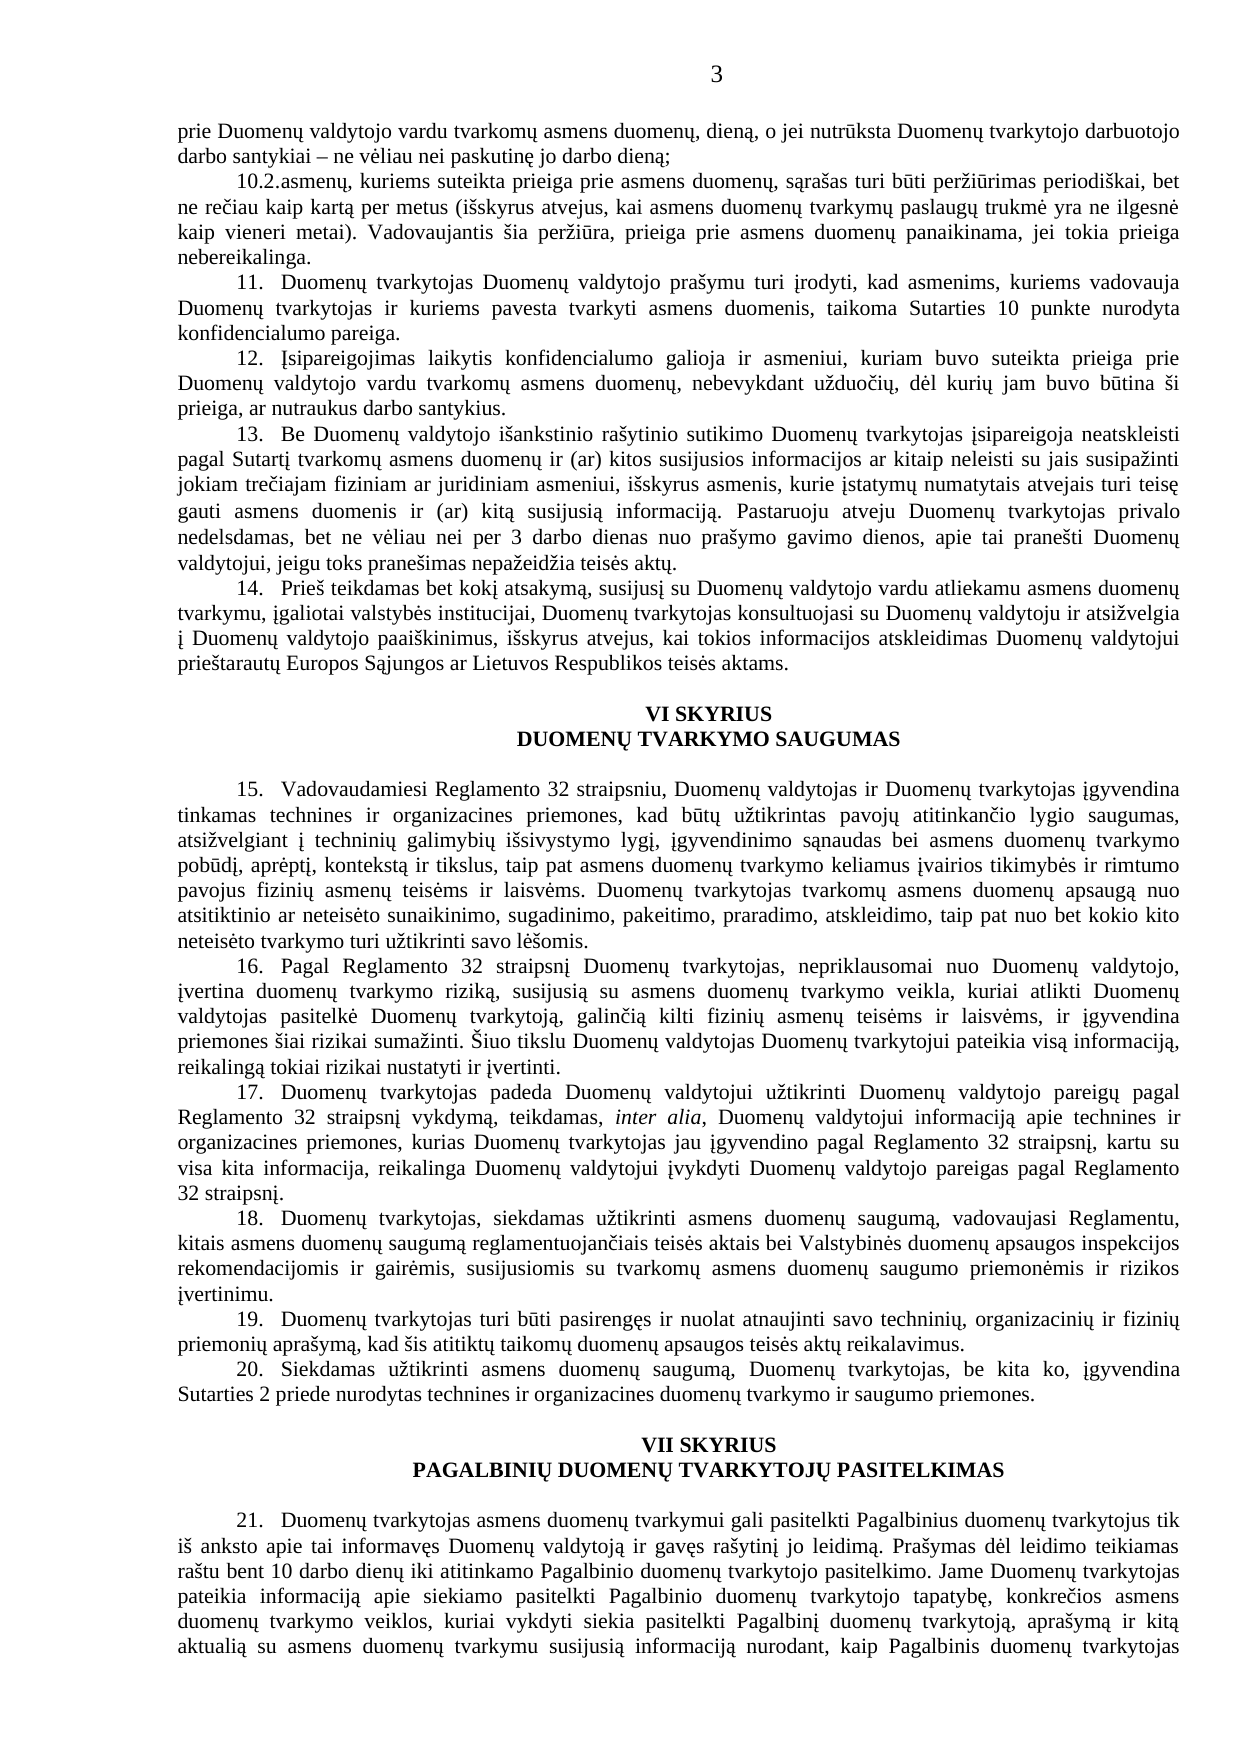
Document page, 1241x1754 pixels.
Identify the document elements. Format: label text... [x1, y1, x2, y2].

list Duomenų tvarkytojas, siekdamas užtikrinti asmens duomenų saugumą, vadovaujasi Reglamentu, kitais asmens duomenų saugumą reglamentuojančiais teisės aktais bei Valstybinės duomenų apsaugos inspekcijos rekomendacijomis ir gairėmis, susijusiomis su tvarkomų asmens duomenų saugumo priemonėmis ir rizikos įvertinimu. [177, 1205, 1181, 1306]
list Duomenų tvarkytojas padeda Duomenų valdytojui užtikrinti Duomenų valdytojo pareigų pagal Reglamento 32 straipsnį vykdymą, teikdamas, inter alia, Duomenų valdytojui informaciją apie technines ir organizacines priemones, kurias Duomenų tvarkytojas jau įgyvendino pagal Reglamento 32 straipsnį, kartu su visa kita informacija, reikalinga Duomenų valdytojui įvykdyti Duomenų valdytojo pareigas pagal Reglamento 32 straipsnį. [177, 1079, 1181, 1205]
list Pagal Reglamento 32 straipsnį Duomenų tvarkytojas, nepriklausomai nuo Duomenų valdytojo, įvertina duomenų tvarkymo riziką, susijusią su asmens duomenų tvarkymo veikla, kuriai atlikti Duomenų valdytojas pasitelkė Duomenų tvarkytoją, galinčią kilti fizinių asmenų teisėms ir laisvėms, ir įgyvendina priemones šiai rizikai sumažinti. Šiuo tikslu Duomenų valdytojas Duomenų tvarkytojui pateikia visą informaciją, reikalingą tokiai rizikai nustatyti ir įvertinti. [177, 953, 1181, 1079]
list VI SKYRIUS [236, 701, 1181, 726]
text PAGALBINIŲ DUOMENŲ TVARKYTOJŲ PASITELKIMAS [177, 1457, 1181, 1482]
list Duomenų tvarkytojas turi būti pasirengęs ir nuolat atnaujinti savo techninių, organizacinių ir fizinių priemonių aprašymą, kad šis atitiktų taikomų duomenų apsaugos teisės aktų reikalavimus. [177, 1306, 1181, 1356]
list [177, 118, 1181, 168]
list VII SKYRIUS [236, 1432, 1181, 1457]
list Duomenų tvarkytojas Duomenų valdytojo prašymu turi įrodyti, kad asmenims, kuriems vadovauja Duomenų tvarkytojas ir kuriems pavesta tvarkyti asmens duomenis, taikoma Sutarties 10 punkte nurodyta konfidencialumo pareiga. [177, 269, 1181, 345]
list DUOMENŲ TVARKYMO SAUGUMAS [236, 726, 1181, 751]
list asmenų, kuriems suteikta prieiga prie asmens duomenų, sąrašas turi būti peržiūrimas periodiškai, bet ne rečiau kaip kartą per metus (išskyrus atvejus, kai asmens duomenų tvarkymų paslaugų trukmė yra ne ilgesnė kaip vieneri metai). Vadovaujantis šia peržiūra, prieiga prie asmens duomenų panaikinama, jei tokia prieiga nebereikalinga. [177, 168, 1181, 269]
list Prieš teikdamas bet kokį atsakymą, susijusį su Duomenų valdytojo vardu atliekamu asmens duomenų tvarkymu, įgaliotai valstybės institucijai, Duomenų tvarkytojas konsultuojasi su Duomenų valdytoju ir atsižvelgia į Duomenų valdytojo paaiškinimus, išskyrus atvejus, kai tokios informacijos atskleidimas Duomenų valdytojui prieštarautų Europos Sąjungos ar Lietuvos Respublikos teisės aktams. [177, 575, 1181, 676]
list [177, 1507, 1181, 1659]
list Be Duomenų valdytojo išankstinio rašytinio sutikimo Duomenų tvarkytojas įsipareigoja neatskleisti pagal Sutartį tvarkomų asmens duomenų ir (ar) kitos susijusios informacijos ar kitaip neleisti su jais susipažinti jokiam trečiajam fiziniam ar juridiniam asmeniui, išskyrus asmenis, kurie įstatymų numatytais atvejais turi teisę gauti asmens duomenis ir (ar) kitą susijusią informaciją. Pastaruoju atveju Duomenų tvarkytojas privalo nedelsdamas, bet ne vėliau nei per 3 darbo dienas nuo prašymo gavimo dienos, apie tai pranešti Duomenų valdytojui, jeigu toks pranešimas nepažeidžia teisės aktų. [177, 421, 1181, 575]
list Vadovaudamiesi Reglamento 32 straipsniu, Duomenų valdytojas ir Duomenų tvarkytojas įgyvendina tinkamas technines ir organizacines priemones, kad būtų užtikrintas pavojų atitinkančio lygio saugumas, atsižvelgiant į techninių galimybių išsivystymo lygį, įgyvendinimo sąnaudas bei asmens duomenų tvarkymo pobūdį, aprėptį, kontekstą ir tikslus, taip pat asmens duomenų tvarkymo keliamus įvairios tikimybės ir rimtumo pavojus fizinių asmenų teisėms ir laisvėms. Duomenų tvarkytojas tvarkomų asmens duomenų apsaugą nuo atsitiktinio ar neteisėto sunaikinimo, sugadinimo, pakeitimo, praradimo, atskleidimo, taip pat nuo bet kokio kito neteisėto tvarkymo turi užtikrinti savo lėšomis. [177, 776, 1181, 953]
list Įsipareigojimas laikytis konfidencialumo galioja ir asmeniui, kuriam buvo suteikta prieiga prie Duomenų valdytojo vardu tvarkomų asmens duomenų, nebevykdant užduočių, dėl kurių jam buvo būtina ši prieiga, ar nutraukus darbo santykius. [177, 345, 1181, 421]
list Siekdamas užtikrinti asmens duomenų saugumą, Duomenų tvarkytojas, be kita ko, įgyvendina Sutarties 2 priede nurodytas technines ir organizacines duomenų tvarkymo ir saugumo priemones. [177, 1356, 1181, 1407]
